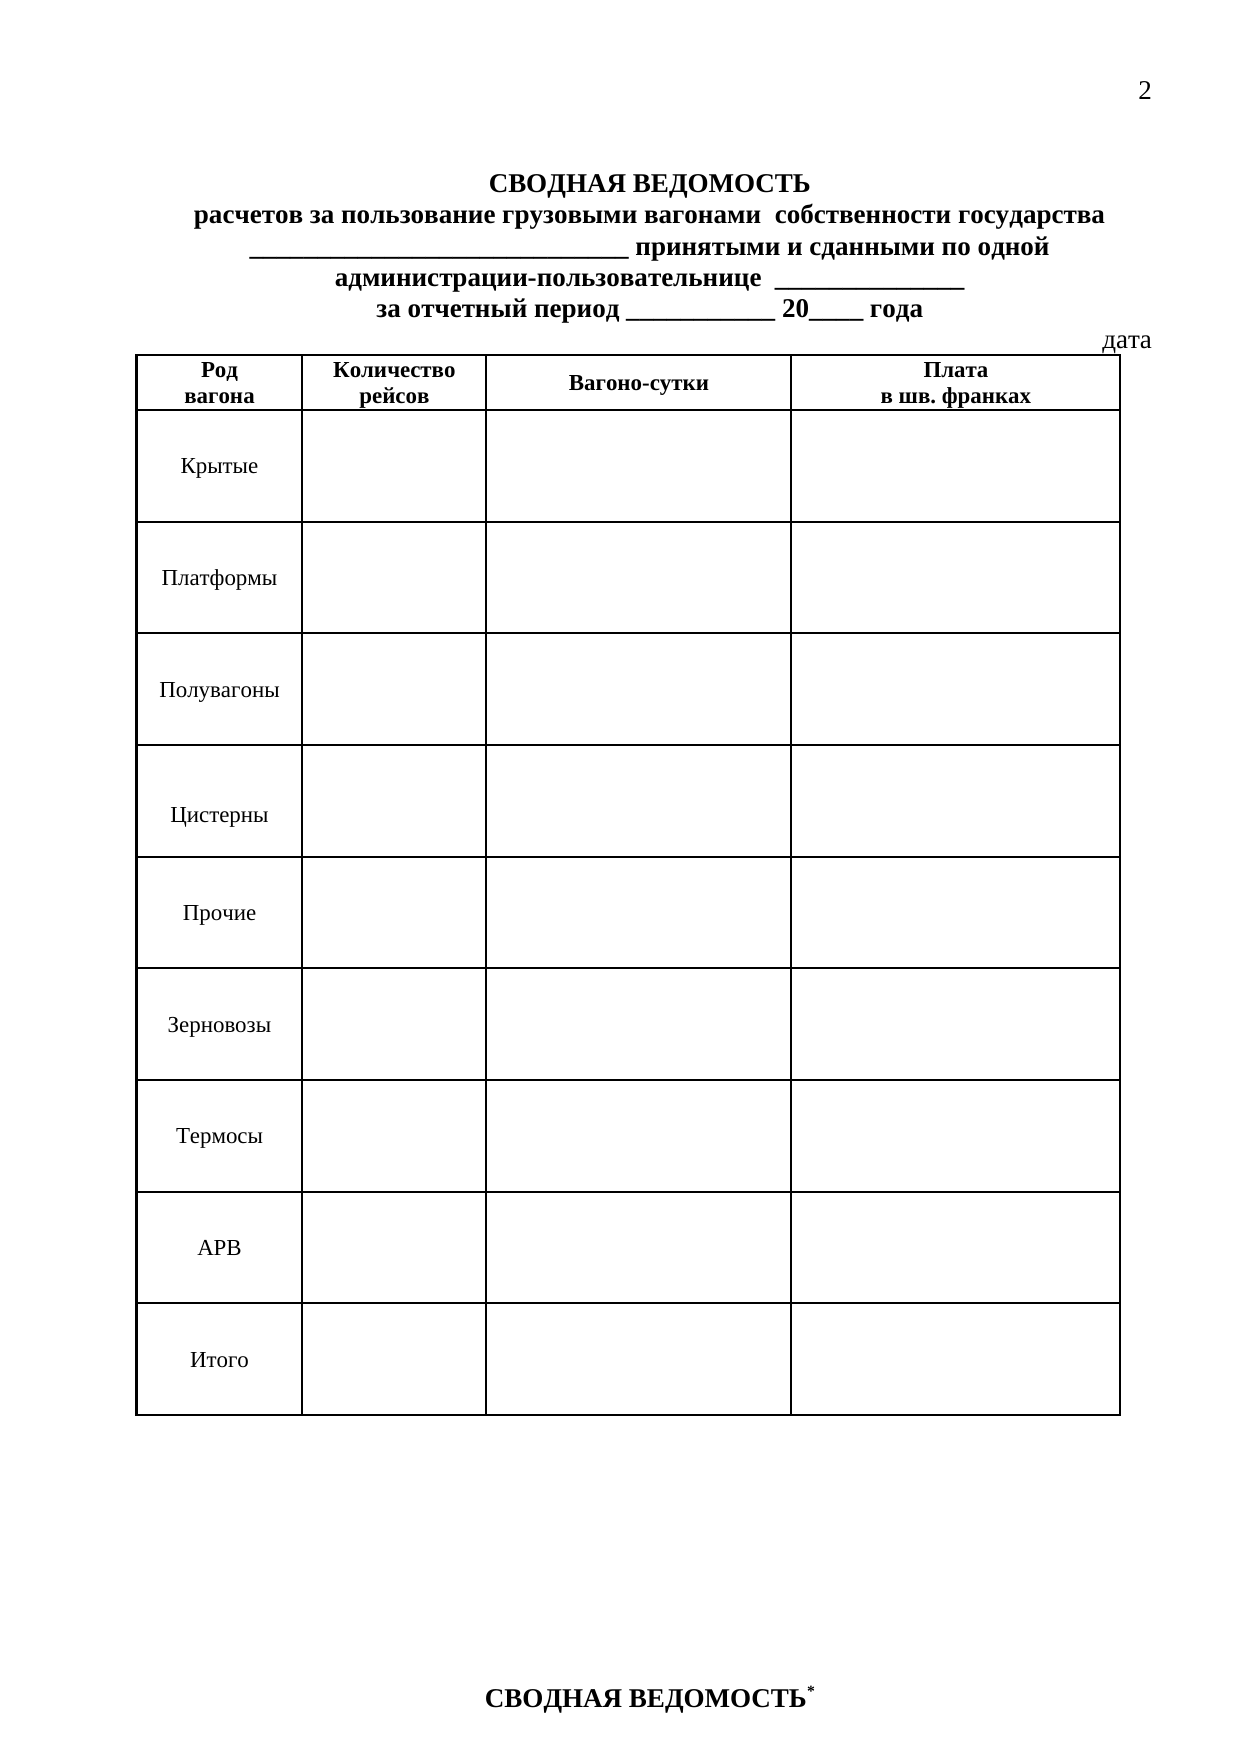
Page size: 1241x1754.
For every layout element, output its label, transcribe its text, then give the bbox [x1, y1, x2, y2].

table_cell Зерновозы [138, 969, 301, 1079]
table_cell [792, 858, 1119, 967]
table_cell [303, 523, 485, 632]
table_cell [487, 1193, 790, 1302]
table_cell [792, 1081, 1119, 1191]
table_cell [303, 1304, 485, 1414]
table_cell [487, 1304, 790, 1414]
table_cell АРВ [138, 1193, 301, 1302]
table_cell Прочие [138, 858, 301, 967]
table_cell Полувагоны [138, 634, 301, 744]
table_header Род вагона [138, 356, 301, 409]
text дата [148, 323, 1152, 354]
table_cell [303, 969, 485, 1079]
table_cell [303, 746, 485, 856]
table_header Вагоно-сутки [487, 356, 790, 409]
table_cell Платформы [138, 523, 301, 632]
table_cell [792, 523, 1119, 632]
table_cell [303, 1081, 485, 1191]
table_cell [792, 411, 1119, 521]
table_cell [792, 1193, 1119, 1302]
table_cell Цистерны [138, 746, 301, 856]
table_cell [487, 858, 790, 967]
table_cell [792, 634, 1119, 744]
table_cell Итого [138, 1304, 301, 1414]
table_cell [487, 411, 790, 521]
table_cell [303, 858, 485, 967]
table_cell [487, 746, 790, 856]
table_cell [792, 969, 1119, 1079]
table_cell Термосы [138, 1081, 301, 1191]
table_cell [303, 634, 485, 744]
text СВОДНАЯ ВЕДОМОСТЬ* [148, 1682, 1152, 1713]
table_cell [303, 411, 485, 521]
table_cell [792, 746, 1119, 856]
table_header Количество рейсов [303, 356, 485, 409]
table_cell [792, 1304, 1119, 1414]
table_cell Крытые [138, 411, 301, 521]
table_cell [487, 523, 790, 632]
table_cell [487, 634, 790, 744]
table_header Плата в шв. франках [792, 356, 1119, 409]
text расчетов за пользование грузовыми вагонами собственности государства ____________________________ принятыми и сданными по одной администрации-пользовательнице ______________ за отчетный период ___________ 20____ года [148, 198, 1152, 323]
table_cell [303, 1193, 485, 1302]
table_cell [487, 969, 790, 1079]
text СВОДНАЯ ВЕДОМОСТЬ [148, 167, 1152, 198]
table_cell [487, 1081, 790, 1191]
